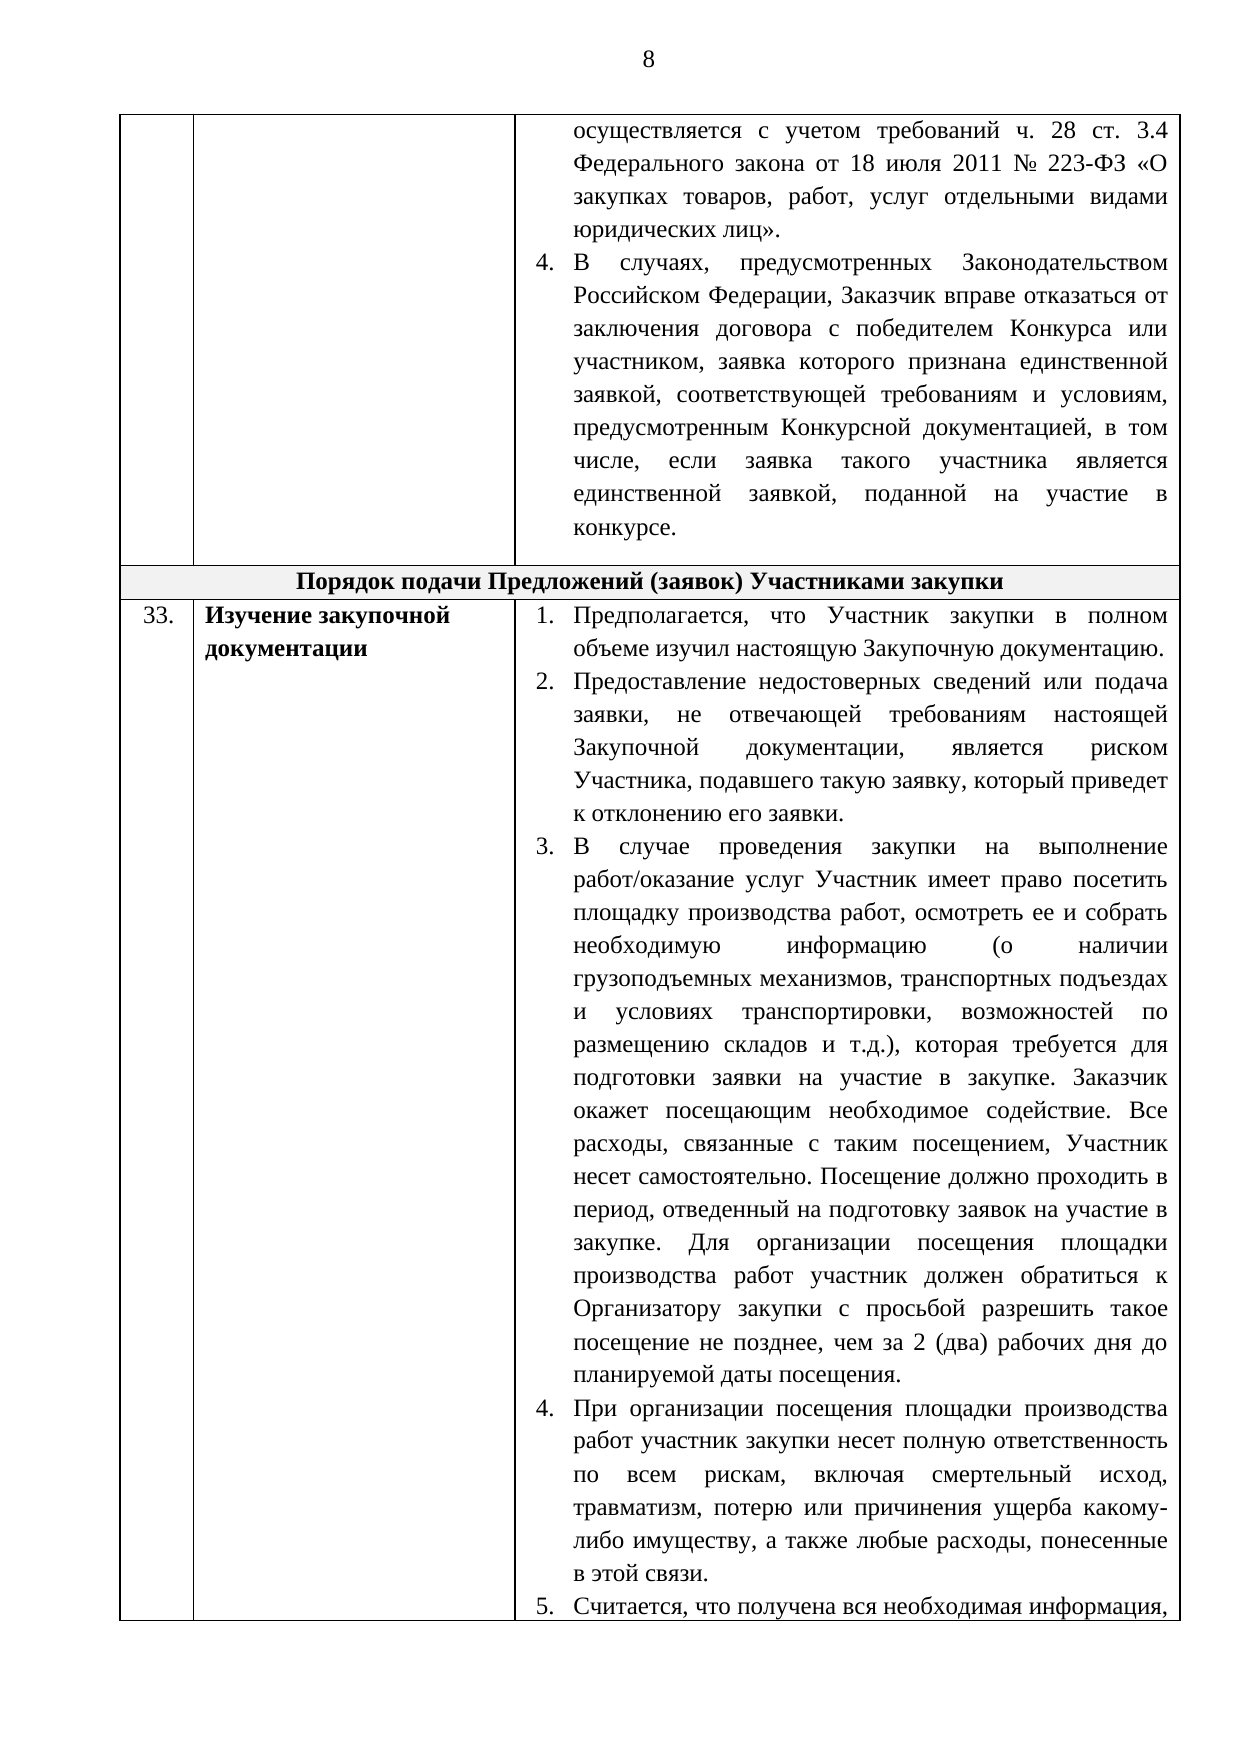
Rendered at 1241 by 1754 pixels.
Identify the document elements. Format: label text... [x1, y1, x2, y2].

table_cell [121, 115, 193, 565]
table_cell Порядок подачи Предложений (заявок) Участниками закупки [121, 566, 1179, 599]
table_cell [121, 600, 193, 1619]
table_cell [516, 115, 1179, 565]
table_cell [194, 115, 514, 565]
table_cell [194, 600, 514, 1619]
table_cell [516, 600, 1179, 1619]
